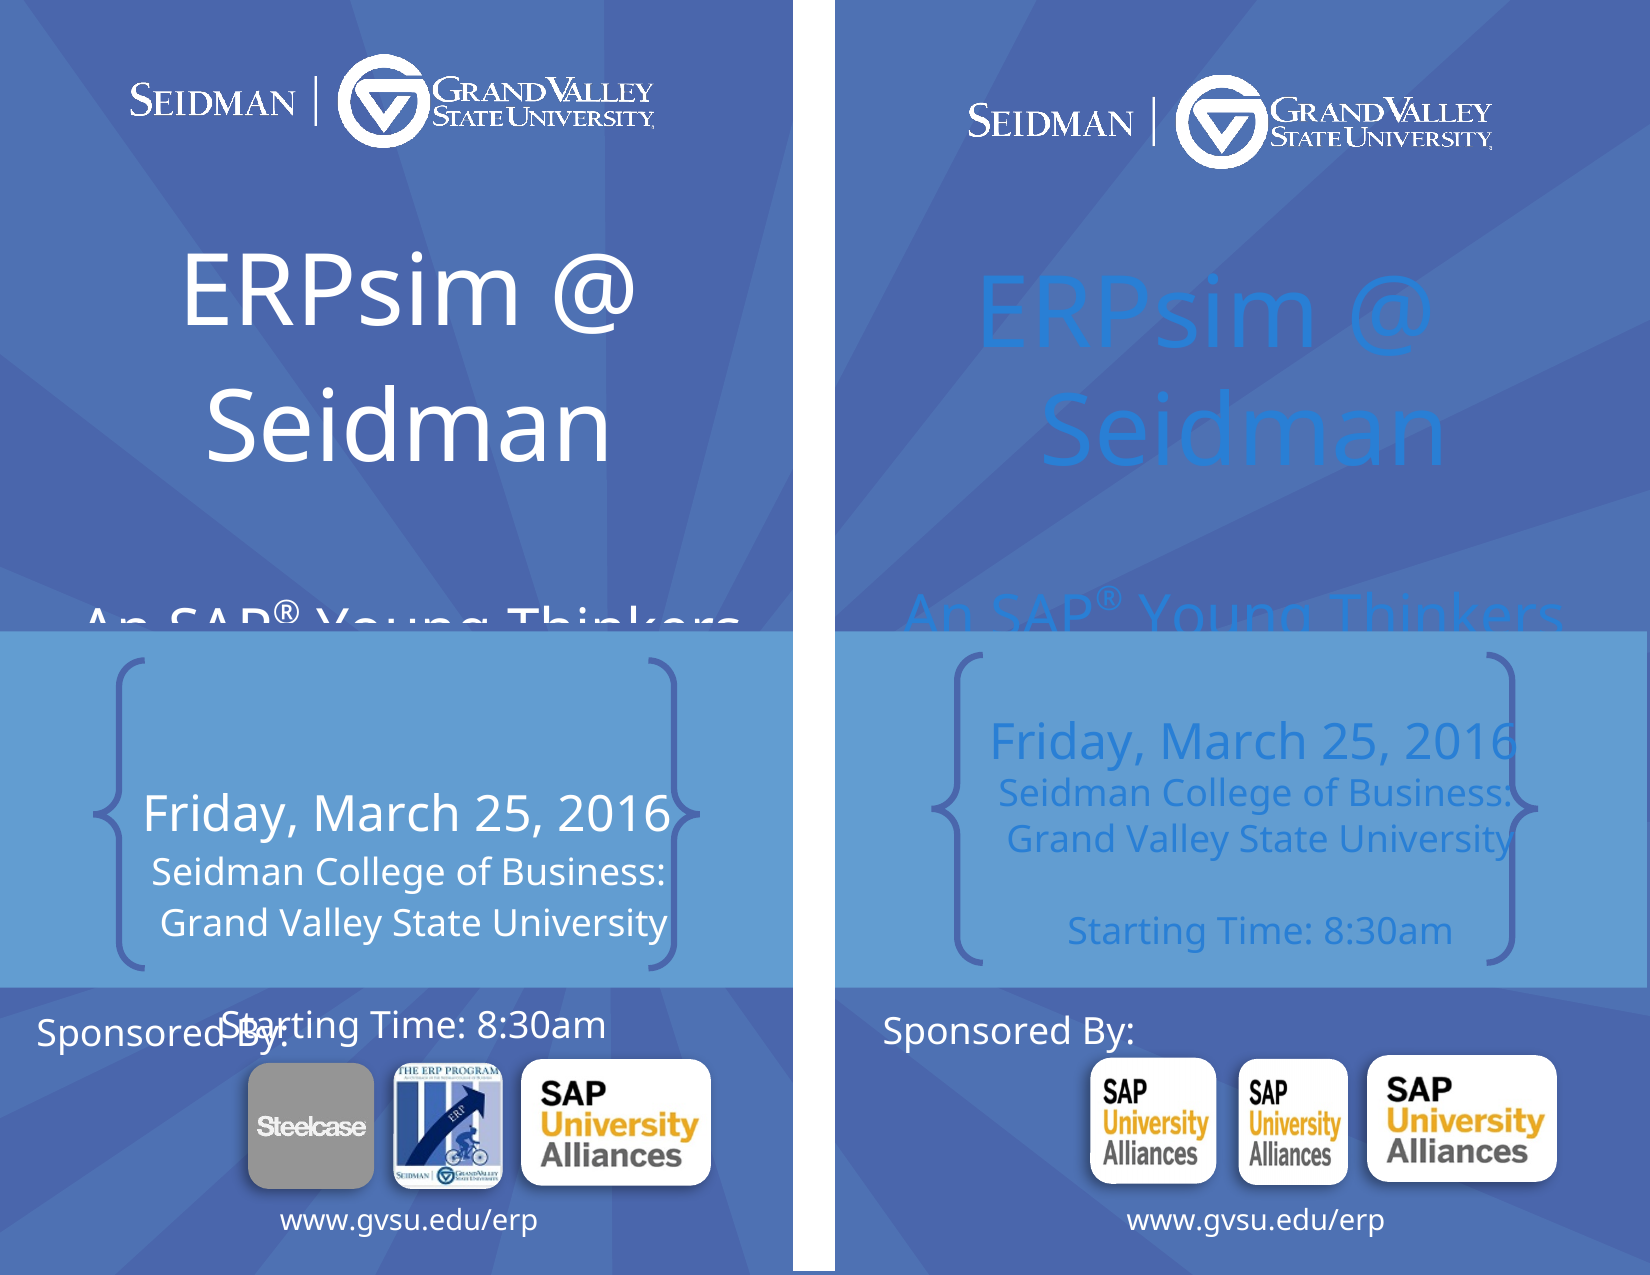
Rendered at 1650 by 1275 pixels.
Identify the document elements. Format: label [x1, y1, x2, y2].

table_header [66, 75, 793, 631]
picture [248, 1062, 375, 1189]
picture [130, 54, 654, 148]
picture [1238, 1058, 1348, 1185]
picture [521, 1059, 711, 1186]
picture [393, 1062, 503, 1189]
picture [1367, 1055, 1557, 1182]
picture [968, 75, 1493, 169]
picture [1090, 1057, 1217, 1184]
table_header [835, 75, 1650, 969]
